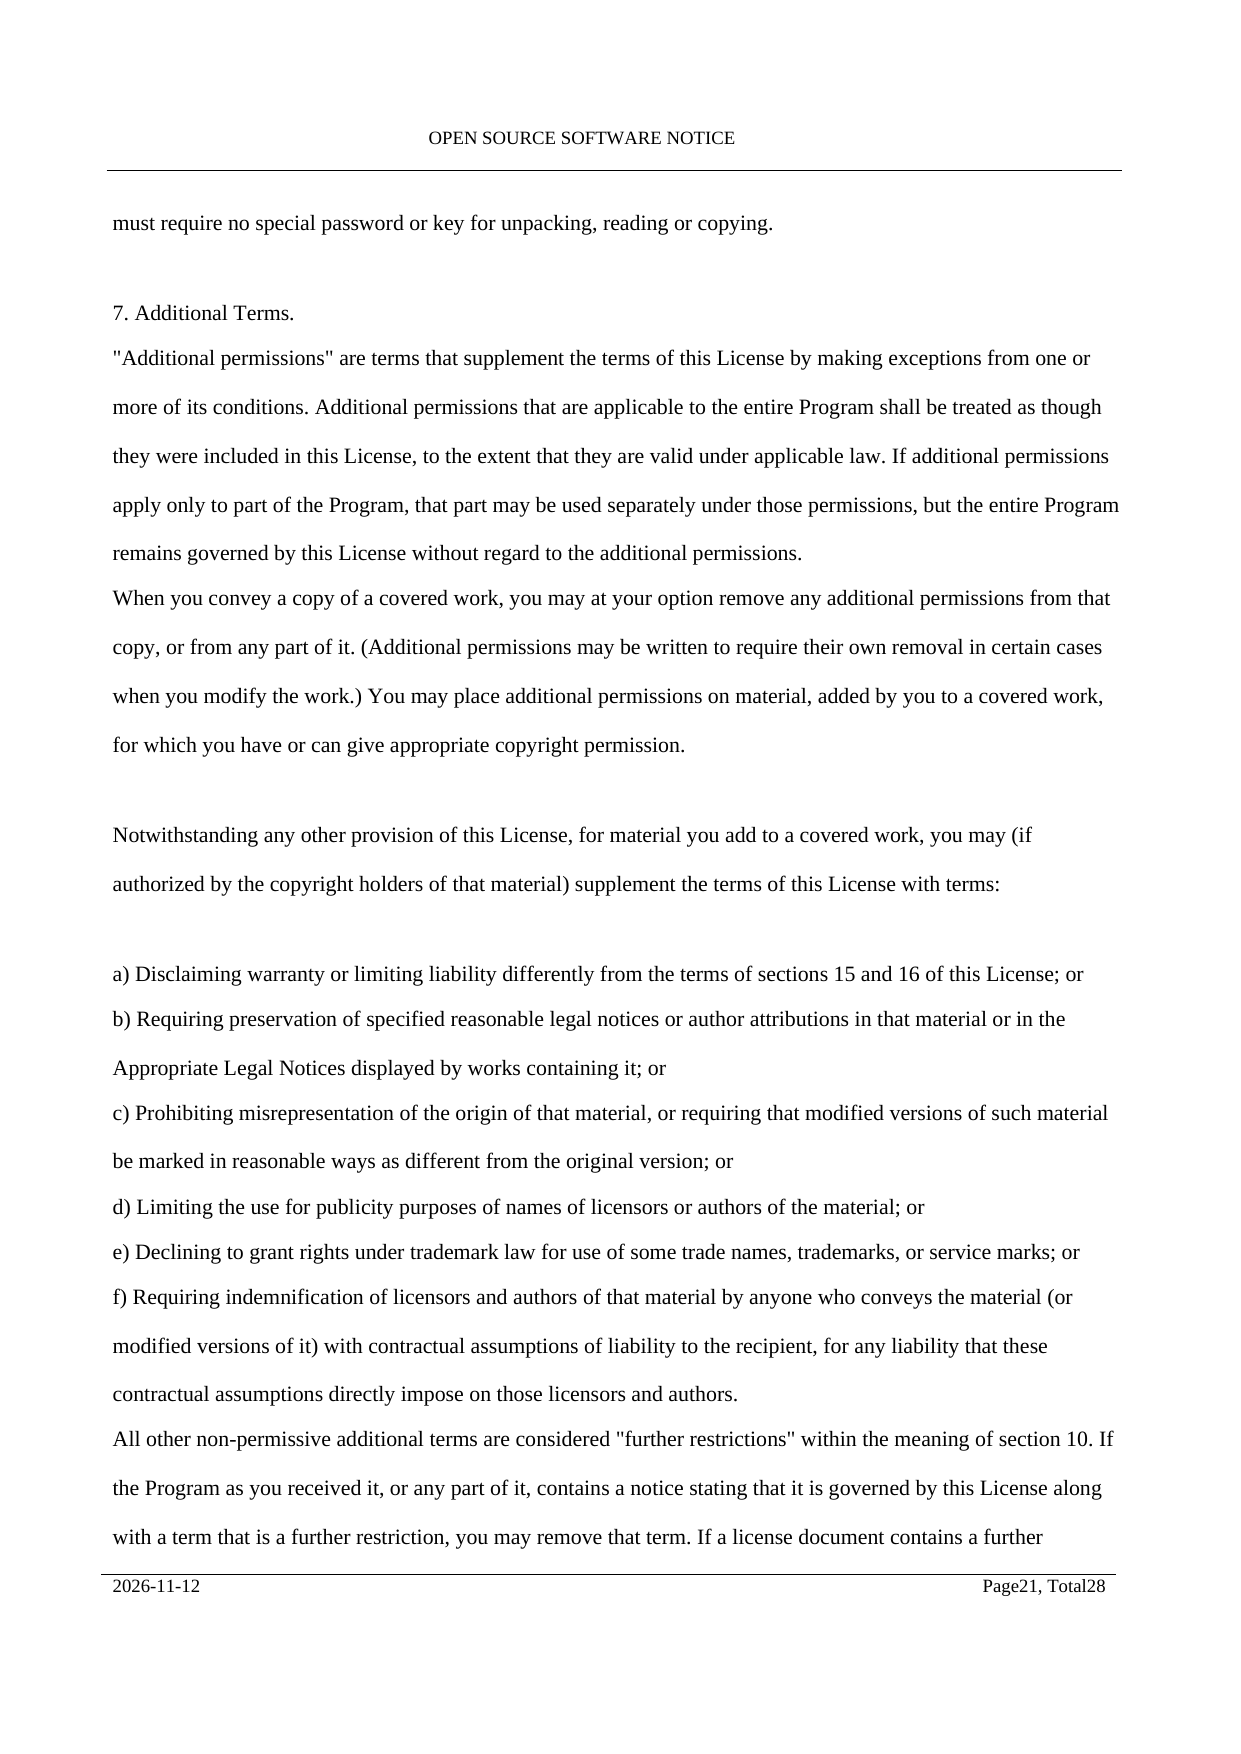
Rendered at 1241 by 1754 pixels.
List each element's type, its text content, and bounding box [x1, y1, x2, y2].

text 7. Additional Terms. [112, 297, 1128, 329]
text e) Declining to grant rights under trademark law for use of some trade names, trademarks, or service marks; or [112, 1235, 1128, 1268]
text Notwithstanding any other provision of this License, for material you add to a covered work, you may (if authorized by the copyright holders of that material) supplement the terms of this License with terms: [112, 818, 1128, 899]
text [112, 206, 1128, 239]
text "Additional permissions" are terms that supplement the terms of this License by making exceptions from one or more of its conditions. Additional permissions that are applicable to the entire Program shall be treated as though they were included in this License, to the extent that they are valid under applicable law. If additional permissions apply only to part of the Program, that part may be used separately under those permissions, but the entire Program remains governed by this License without regard to the additional permissions. [112, 342, 1128, 569]
text a) Disclaiming warranty or limiting liability differently from the terms of sections 15 and 16 of this License; or [112, 957, 1128, 990]
text When you convey a copy of a covered work, you may at your option remove any additional permissions from that copy, or from any part of it. (Additional permissions may be written to require their own removal in certain cases when you modify the work.) You may place additional permissions on material, added by you to a covered work, for which you have or can give appropriate copyright permission. [112, 582, 1128, 761]
text b) Requiring preservation of specified reasonable legal notices or author attributions in that material or in the Appropriate Legal Notices displayed by works containing it; or [112, 1002, 1128, 1083]
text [112, 1423, 1128, 1553]
text d) Limiting the use for publicity purposes of names of licensors or authors of the material; or [112, 1190, 1128, 1222]
text c) Prohibiting misrepresentation of the origin of that material, or requiring that modified versions of such material be marked in reasonable ways as different from the original version; or [112, 1096, 1128, 1177]
text f) Requiring indemnification of licensors and authors of that material by anyone who conveys the material (or modified versions of it) with contractual assumptions of liability to the recipient, for any liability that these contractual assumptions directly impose on those licensors and authors. [112, 1280, 1128, 1410]
